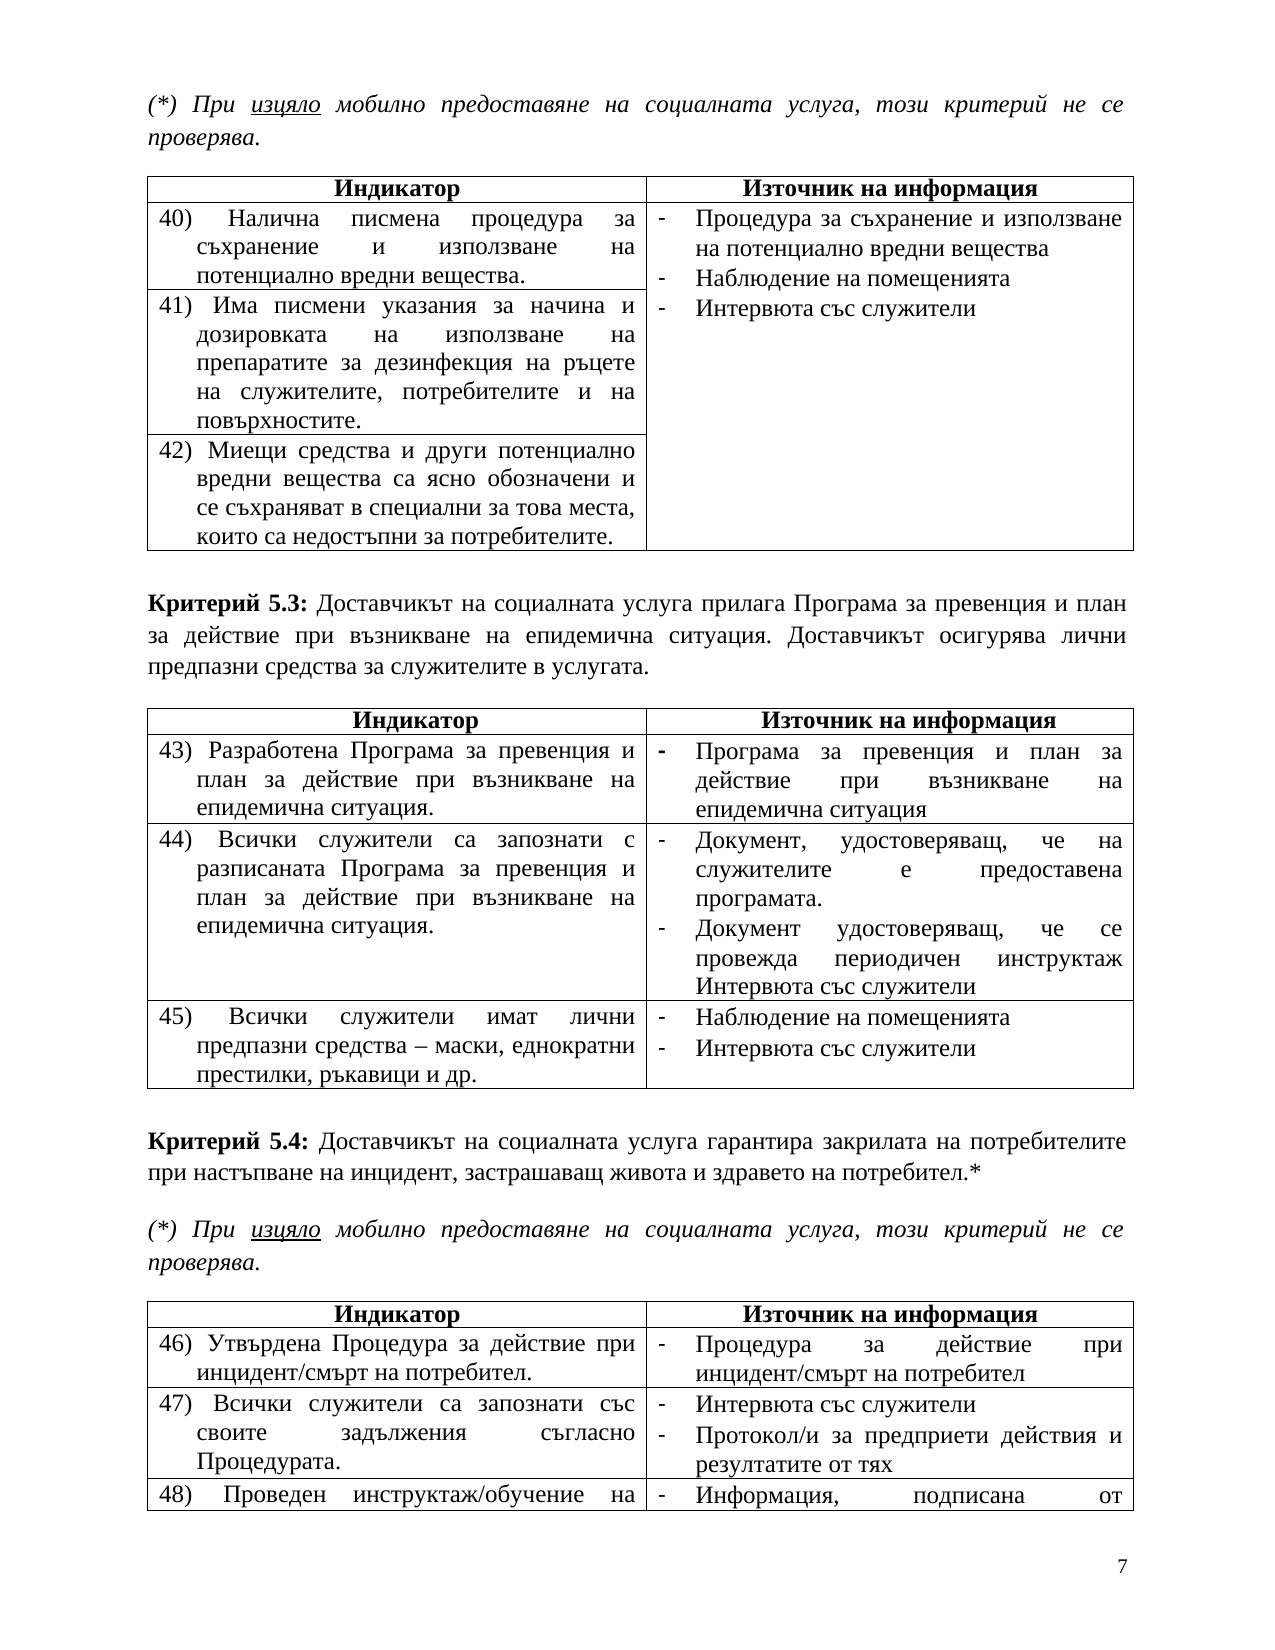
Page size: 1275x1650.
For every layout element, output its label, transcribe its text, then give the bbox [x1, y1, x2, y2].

table_cell Разработена Програма за превенция и план за действие при възникване на епидемична ситуация. [148, 735, 646, 823]
table_cell Утвърдена Процедура за действие при инцидент/смърт на потребител. [148, 1328, 646, 1387]
table_header Източник на информация [647, 1302, 1133, 1327]
table_cell Налична писмена процедура за съхранение и използване на потенциално вредни вещества. [148, 203, 646, 289]
table_cell Интервюта със служители Протокол/и за предприети действия и резултатите от тях [647, 1388, 1133, 1478]
table_cell Всички служители са запознати с разписаната Програма за превенция и план за действие при възникване на епидемична ситуация. [148, 824, 646, 1000]
table_cell Има писмени указания за начина и дозировката на използване на препаратите за дезинфекция на ръцете на служителите, потребителите и на повърхностите. [148, 290, 646, 434]
table_header Индикатор [148, 177, 646, 202]
text (*) При изцяло мобилно предоставяне на социалната услуга, този критерий не се проверява. [148, 1214, 1127, 1276]
table_cell Документ, удостоверяващ, че на служителите е предоставена програмата. Документ удостоверяващ, че се провежда периодичен инструктаж Интервюта със служители [647, 824, 1133, 1000]
table_header Индикатор [148, 1302, 646, 1327]
table_header Източник на информация [647, 177, 1133, 202]
table_header Източник на информация [647, 709, 1133, 734]
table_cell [647, 1479, 1133, 1510]
text (*) При изцяло мобилно предоставяне на социалната услуга, този критерий не се проверява. [148, 89, 1127, 150]
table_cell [148, 1479, 646, 1510]
text Критерий 5.3: Доставчикът на социалната услуга прилага Програма за превенция и план за действие при възникване на епидемична ситуация. Доставчикът осигурява лични предпазни средства за служителите в услугата. [148, 588, 1127, 680]
table_cell Всички служители са запознати със своите задължения съгласно Процедурата. [148, 1388, 646, 1478]
table_cell Програма за превенция и план за действие при възникване на епидемична ситуация [647, 735, 1133, 823]
table_cell Всички служители имат лични предпазни средства – маски, еднократни престилки, ръкавици и др. [148, 1001, 646, 1087]
text Критерий 5.4: Доставчикът на социалната услуга гарантира закрилата на потребителите при настъпване на инцидент, застрашаващ живота и здравето на потребител.* [148, 1126, 1127, 1186]
table_cell Наблюдение на помещенията Интервюта със служители [647, 1001, 1133, 1087]
table_header Индикатор [148, 709, 646, 734]
table_cell Процедура за действие при инцидент/смърт на потребител [647, 1328, 1133, 1387]
table_cell Миещи средства и други потенциално вредни вещества са ясно обозначени и се съхраняват в специални за това места, които са недостъпни за потребителите. [148, 435, 646, 550]
table_cell Процедура за съхранение и използване на потенциално вредни вещества Наблюдение на помещенията Интервюта със служители [647, 203, 1133, 550]
